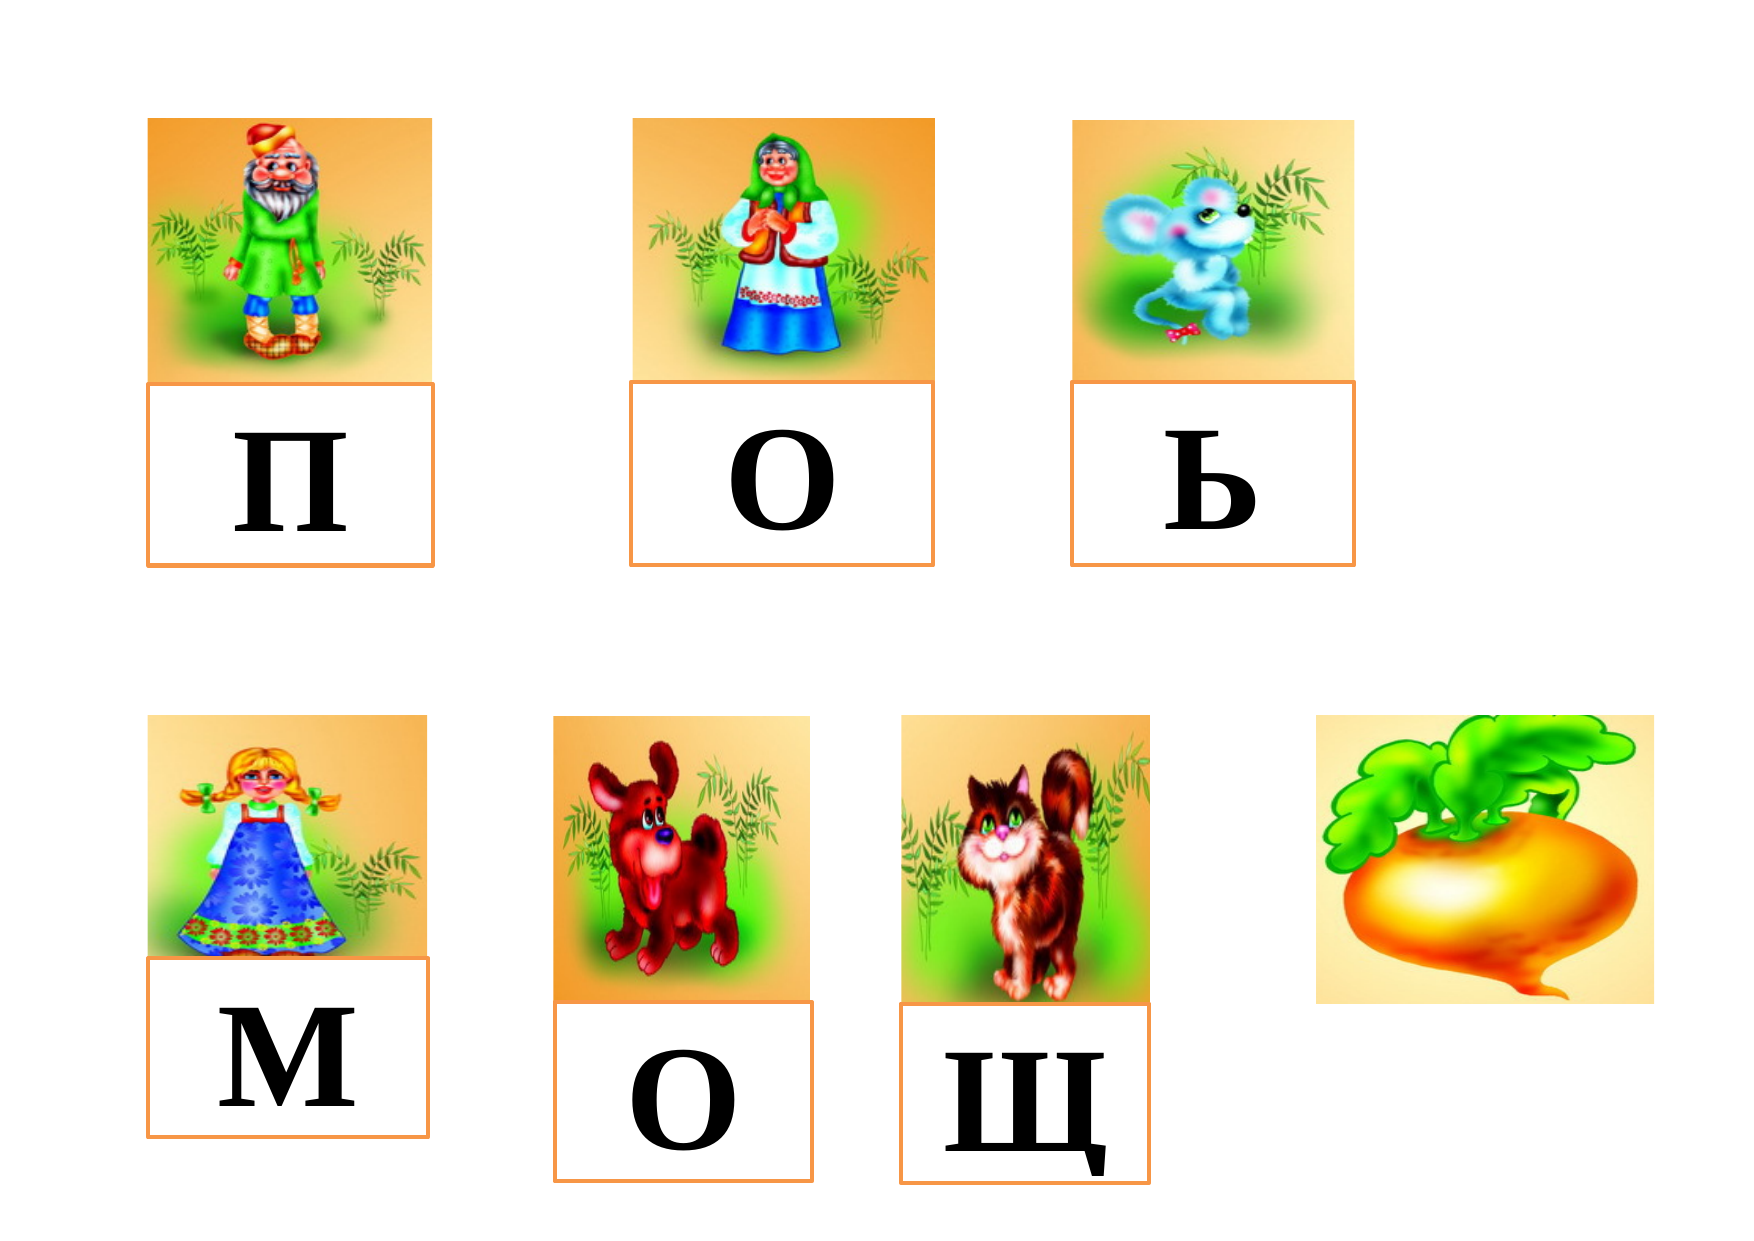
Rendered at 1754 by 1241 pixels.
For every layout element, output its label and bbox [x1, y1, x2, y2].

picture [553, 716, 810, 1000]
picture [1316, 715, 1655, 1004]
picture [901, 715, 1150, 1002]
picture [147, 715, 428, 956]
picture [632, 118, 935, 380]
picture [1072, 120, 1355, 380]
picture [147, 118, 433, 382]
